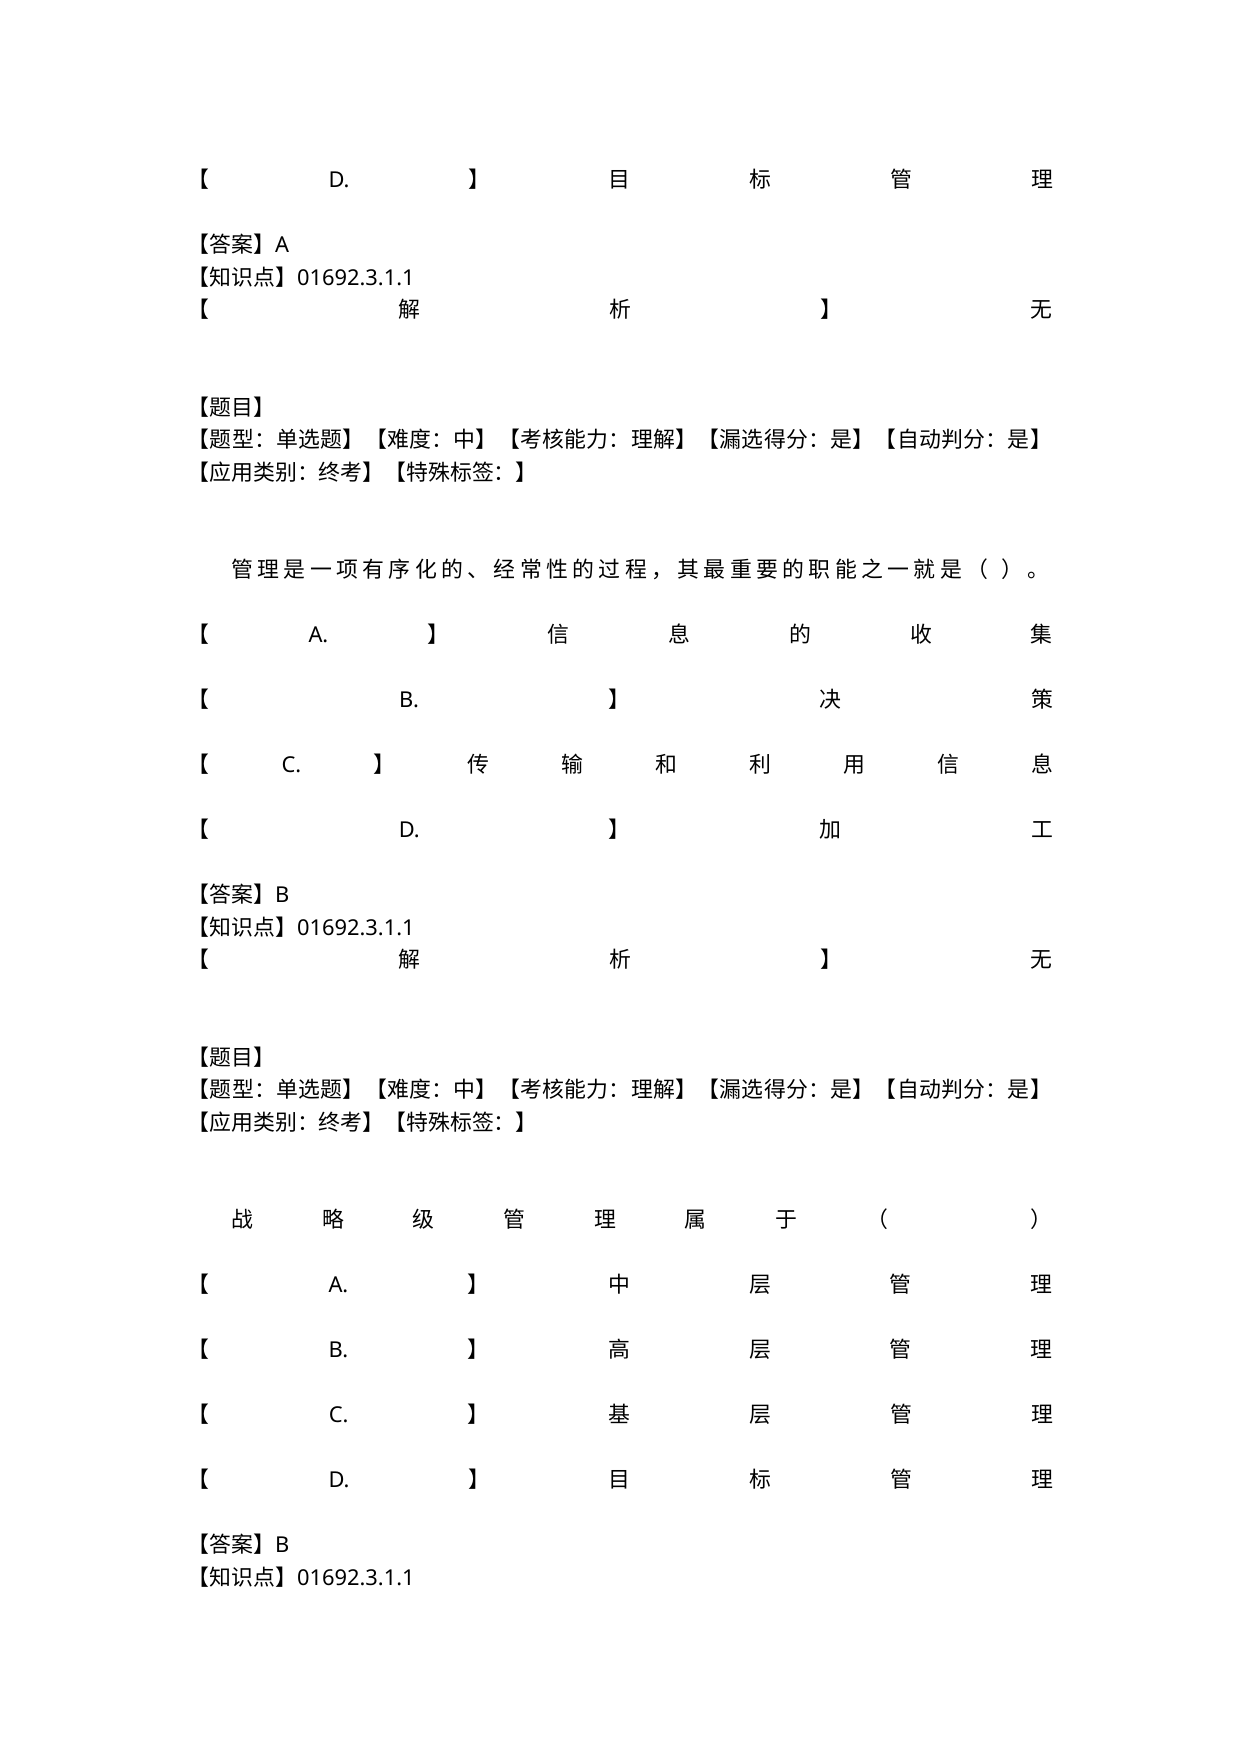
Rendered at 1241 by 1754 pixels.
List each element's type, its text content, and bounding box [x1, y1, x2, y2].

text 战略级管理属于（ ） [187, 1137, 1053, 1267]
text 【解析】无 [187, 292, 1053, 357]
text 【C.】基层管理 [187, 1397, 1053, 1462]
text 【B.】决策 [187, 682, 1053, 747]
text 【题目】 [187, 1039, 1053, 1072]
text 【B.】高层管理 [187, 1332, 1053, 1397]
text 【解析】无 [187, 942, 1053, 1007]
text 【D.】目标管理 [187, 162, 1053, 227]
text 【答案】B [187, 1527, 1053, 1559]
text 【D.】加工 [187, 812, 1053, 877]
text 【知识点】01692.3.1.1 [187, 909, 1053, 942]
text 管理是一项有序化的、经常性的过程，其最重要的职能之一就是（ ）。 [187, 487, 1053, 617]
text 【知识点】01692.3.1.1 [187, 1559, 1053, 1592]
text 【答案】B [187, 877, 1053, 909]
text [187, 422, 1053, 487]
text 【A.】中层管理 [187, 1267, 1053, 1332]
text 【答案】A [187, 227, 1053, 259]
text 【C.】传输和利用信息 [187, 747, 1053, 812]
text 【题目】 [187, 389, 1053, 422]
text 【A.】信息的收集 [187, 617, 1053, 682]
text 【D.】目标管理 [187, 1462, 1053, 1527]
text 【知识点】01692.3.1.1 [187, 259, 1053, 292]
text 【题型：单选题】【难度：中】【考核能力：理解】【漏选得分：是】【自动判分：是】【应用类别：终考】【特殊标签：】 [187, 1072, 1053, 1137]
